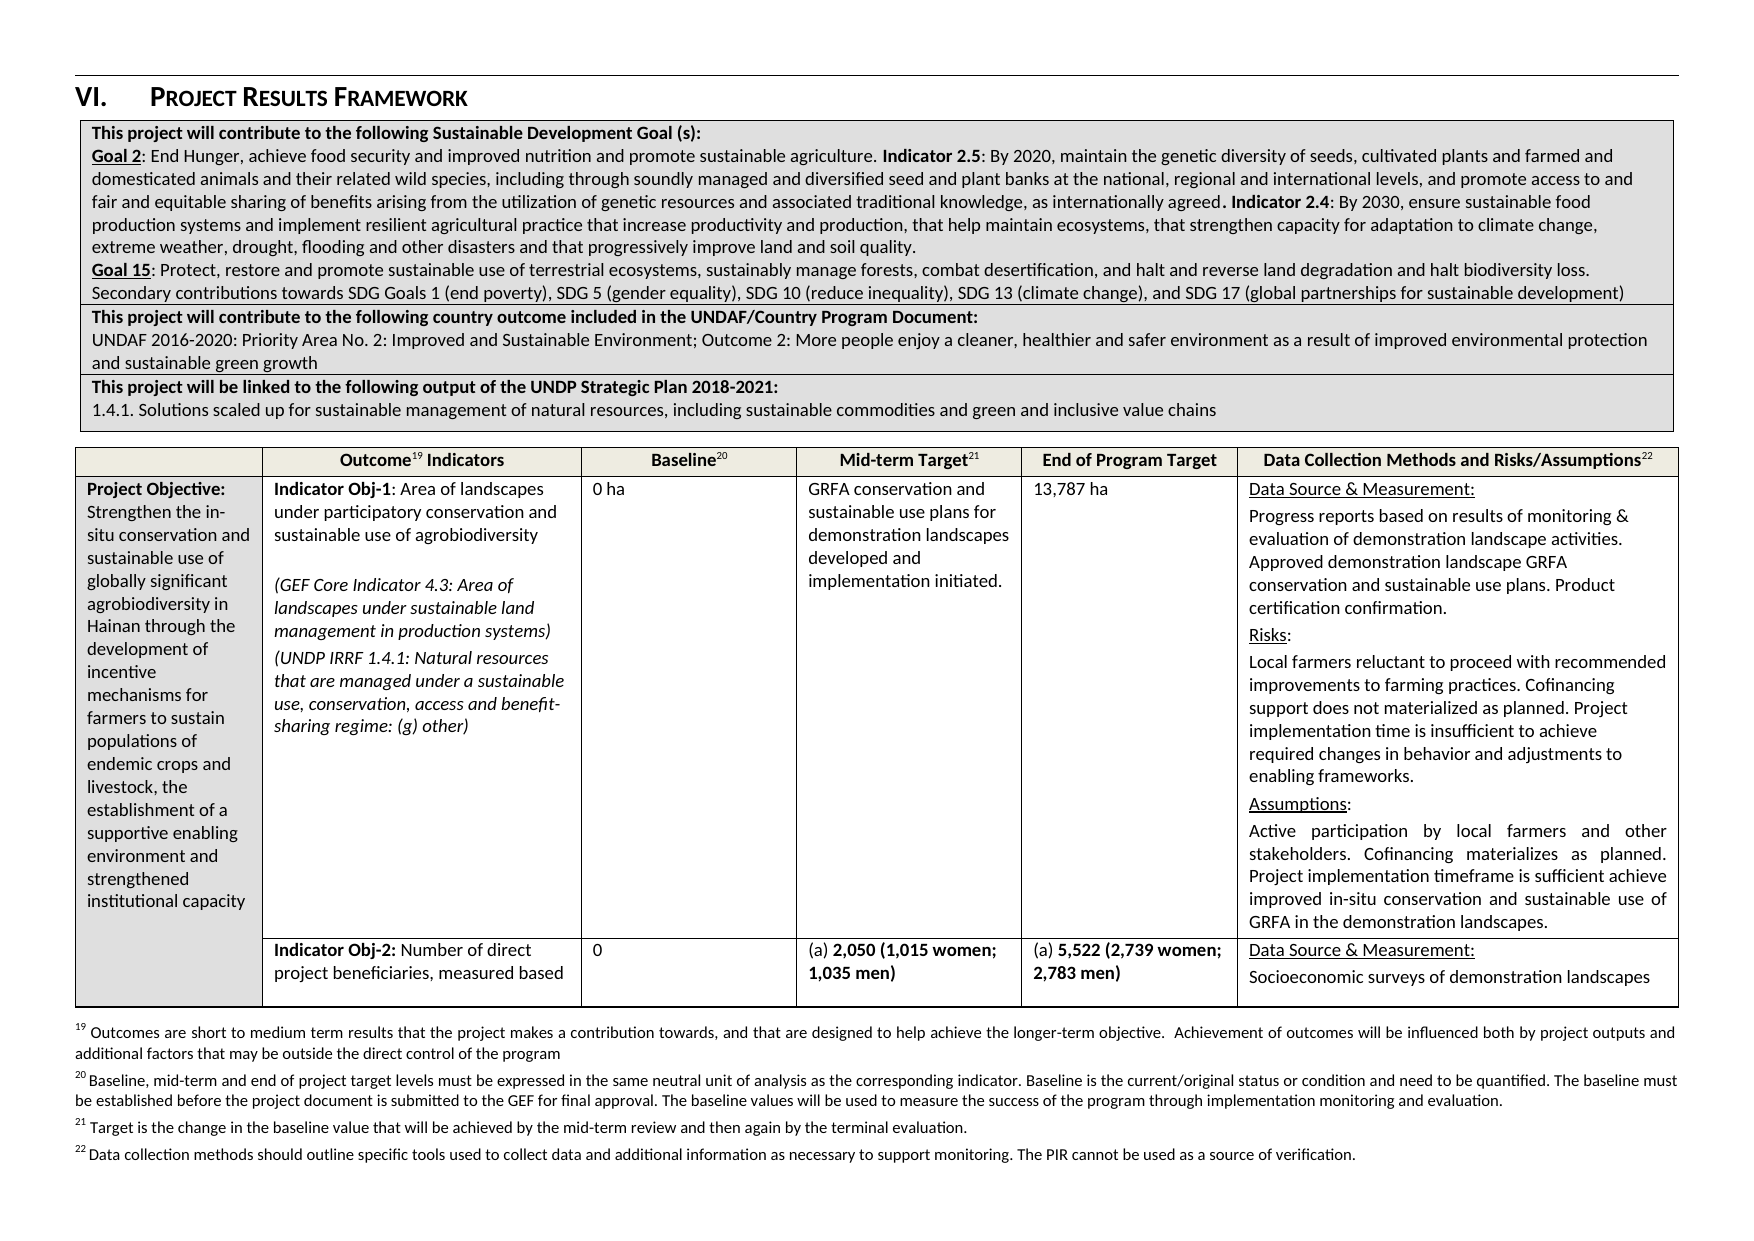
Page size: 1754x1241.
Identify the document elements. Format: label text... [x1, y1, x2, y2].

table_header This project will contribute to the following Sustainable Development Goal (s): Goal 2: End Hunger, achieve food security and improved nutrition and promote sustainable agriculture. Indicator 2.5: By 2020, maintain the genetic diversity of seeds, cultivated plants and farmed and domesticated animals and their related wild species, including through soundly managed and diversified seed and plant banks at the national, regional and international levels, and promote access to and fair and equitable sharing of benefits arising from the utilization of genetic resources and associated traditional knowledge, as internationally agreed. Indicator 2.4: By 2030, ensure sustainable food production systems and implement resilient agricultural practice that increase productivity and production, that help maintain ecosystems, that strengthen capacity for adaptation to climate change, extreme weather, drought, flooding and other disasters and that progressively improve land and soil quality. Goal 15: Protect, restore and promote sustainable use of terrestrial ecosystems, sustainably manage forests, combat desertification, and halt and reverse land degradation and halt biodiversity loss. Secondary contributions towards SDG Goals 1 (end poverty), SDG 5 (gender equality), SDG 10 (reduce inequality), SDG 13 (climate change), and SDG 17 (global partnerships for sustainable development) [81, 121, 1673, 304]
table_header Data Collection Methods and Risks/Assumptions [1238, 448, 1678, 476]
table_header Outcome Indicators [263, 448, 581, 476]
table_header End of Program Target [1022, 448, 1237, 476]
table_header [76, 448, 262, 476]
table_cell This project will be linked to the following output of the UNDP Strategic Plan 2018-2021: 1.4.1. Solutions scaled up for sustainable management of natural resources, including sustainable commodities and green and inclusive value chains [81, 375, 1673, 431]
table_cell Indicator Obj-1: Area of landscapes under participatory conservation and sustainable use of agrobiodiversity (GEF Core Indicator 4.3: Area of landscapes under sustainable land management in production systems) (UNDP IRRF 1.4.1: Natural resources that are managed under a sustainable use, conservation, access and benefit-sharing regime: (g) other) [263, 477, 581, 938]
table_cell Project Objective: Strengthen the in-situ conservation and sustainable use of globally significant agrobiodiversity in Hainan through the development of incentive mechanisms for farmers to sustain populations of endemic crops and livestock, the establishment of a supportive enabling environment and strengthened institutional capacity [76, 477, 262, 1006]
table_cell 0 [582, 939, 796, 1006]
table_cell Data Source & Measurement: Progress reports based on results of monitoring & evaluation of demonstration landscape activities. Approved demonstration landscape GRFA conservation and sustainable use plans. Product certification confirmation. Risks: Local farmers reluctant to proceed with recommended improvements to farming practices. Cofinancing support does not materialized as planned. Project implementation time is insufficient to achieve required changes in behavior and adjustments to enabling frameworks. Assumptions: Active participation by local farmers and other stakeholders. Cofinancing materializes as planned. Project implementation timeframe is sufficient achieve improved in-situ conservation and sustainable use of GRFA in the demonstration landscapes. [1238, 477, 1678, 938]
table_cell 13,787 ha [1022, 477, 1237, 938]
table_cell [797, 939, 1021, 1006]
table_cell GRFA conservation and sustainable use plans for demonstration landscapes developed and implementation initiated. [797, 477, 1021, 938]
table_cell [1238, 939, 1678, 1006]
table_cell This project will contribute to the following country outcome included in the UNDAF/Country Program Document: UNDAF 2016-2020: Priority Area No. 2: Improved and Sustainable Environment; Outcome 2: More people enjoy a cleaner, healthier and safer environment as a result of improved environmental protection and sustainable green growth [81, 305, 1673, 374]
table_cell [263, 939, 581, 1006]
table_header Baseline [582, 448, 796, 476]
subtitle Project Results Framework [75, 76, 1679, 114]
table_header Mid-term Target [797, 448, 1021, 476]
table_cell 0 ha [582, 477, 796, 938]
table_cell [1022, 939, 1237, 1006]
